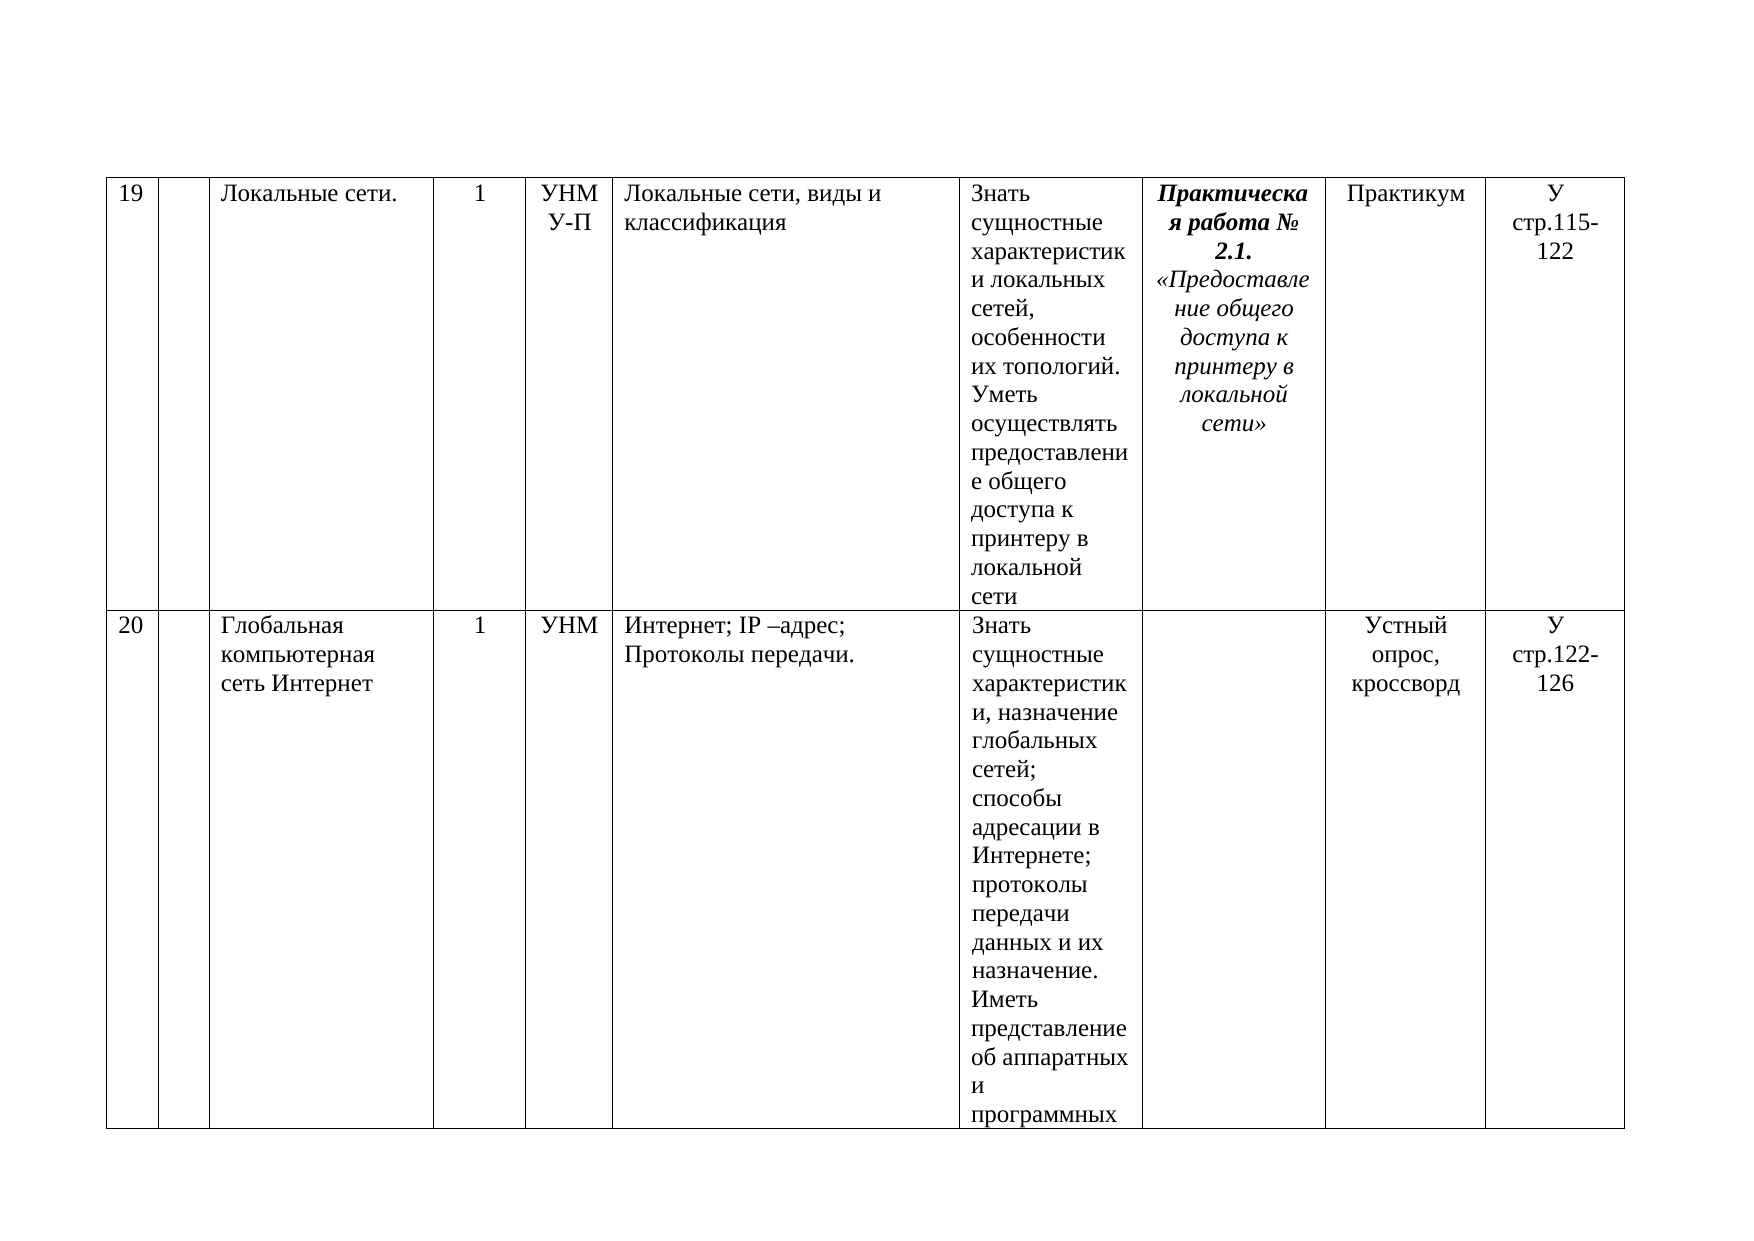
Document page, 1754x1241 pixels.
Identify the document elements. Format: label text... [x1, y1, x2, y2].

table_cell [210, 611, 433, 1128]
table_cell Локальные сети, виды и классификация [613, 178, 959, 609]
table_cell [159, 611, 209, 1128]
table_cell Локальные сети. [210, 178, 433, 609]
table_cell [960, 611, 1142, 1128]
table_cell УНМ [526, 611, 612, 1128]
table_cell [159, 178, 209, 609]
table_cell УНМ У-П [526, 178, 612, 609]
table_cell Знать сущностные характеристики локальных сетей, особенности их топологий. Уметь осуществлять предоставление общего доступа к принтеру в локальной сети [960, 178, 1142, 609]
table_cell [613, 611, 959, 1128]
table_cell 1 [434, 611, 525, 1128]
table_cell 1 [434, 178, 525, 609]
table_cell Практикум [1326, 178, 1485, 609]
table_cell У стр.115-122 [1486, 178, 1624, 609]
table_cell 19 [107, 178, 158, 609]
table_cell Практическая работа № 2.1. «Предоставление общего доступа к принтеру в локальной сети» [1143, 178, 1325, 609]
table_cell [1326, 611, 1485, 1128]
table_cell [1143, 611, 1325, 1128]
table_cell 20 [107, 611, 158, 1128]
table_cell У стр.122-126 [1486, 611, 1624, 1128]
